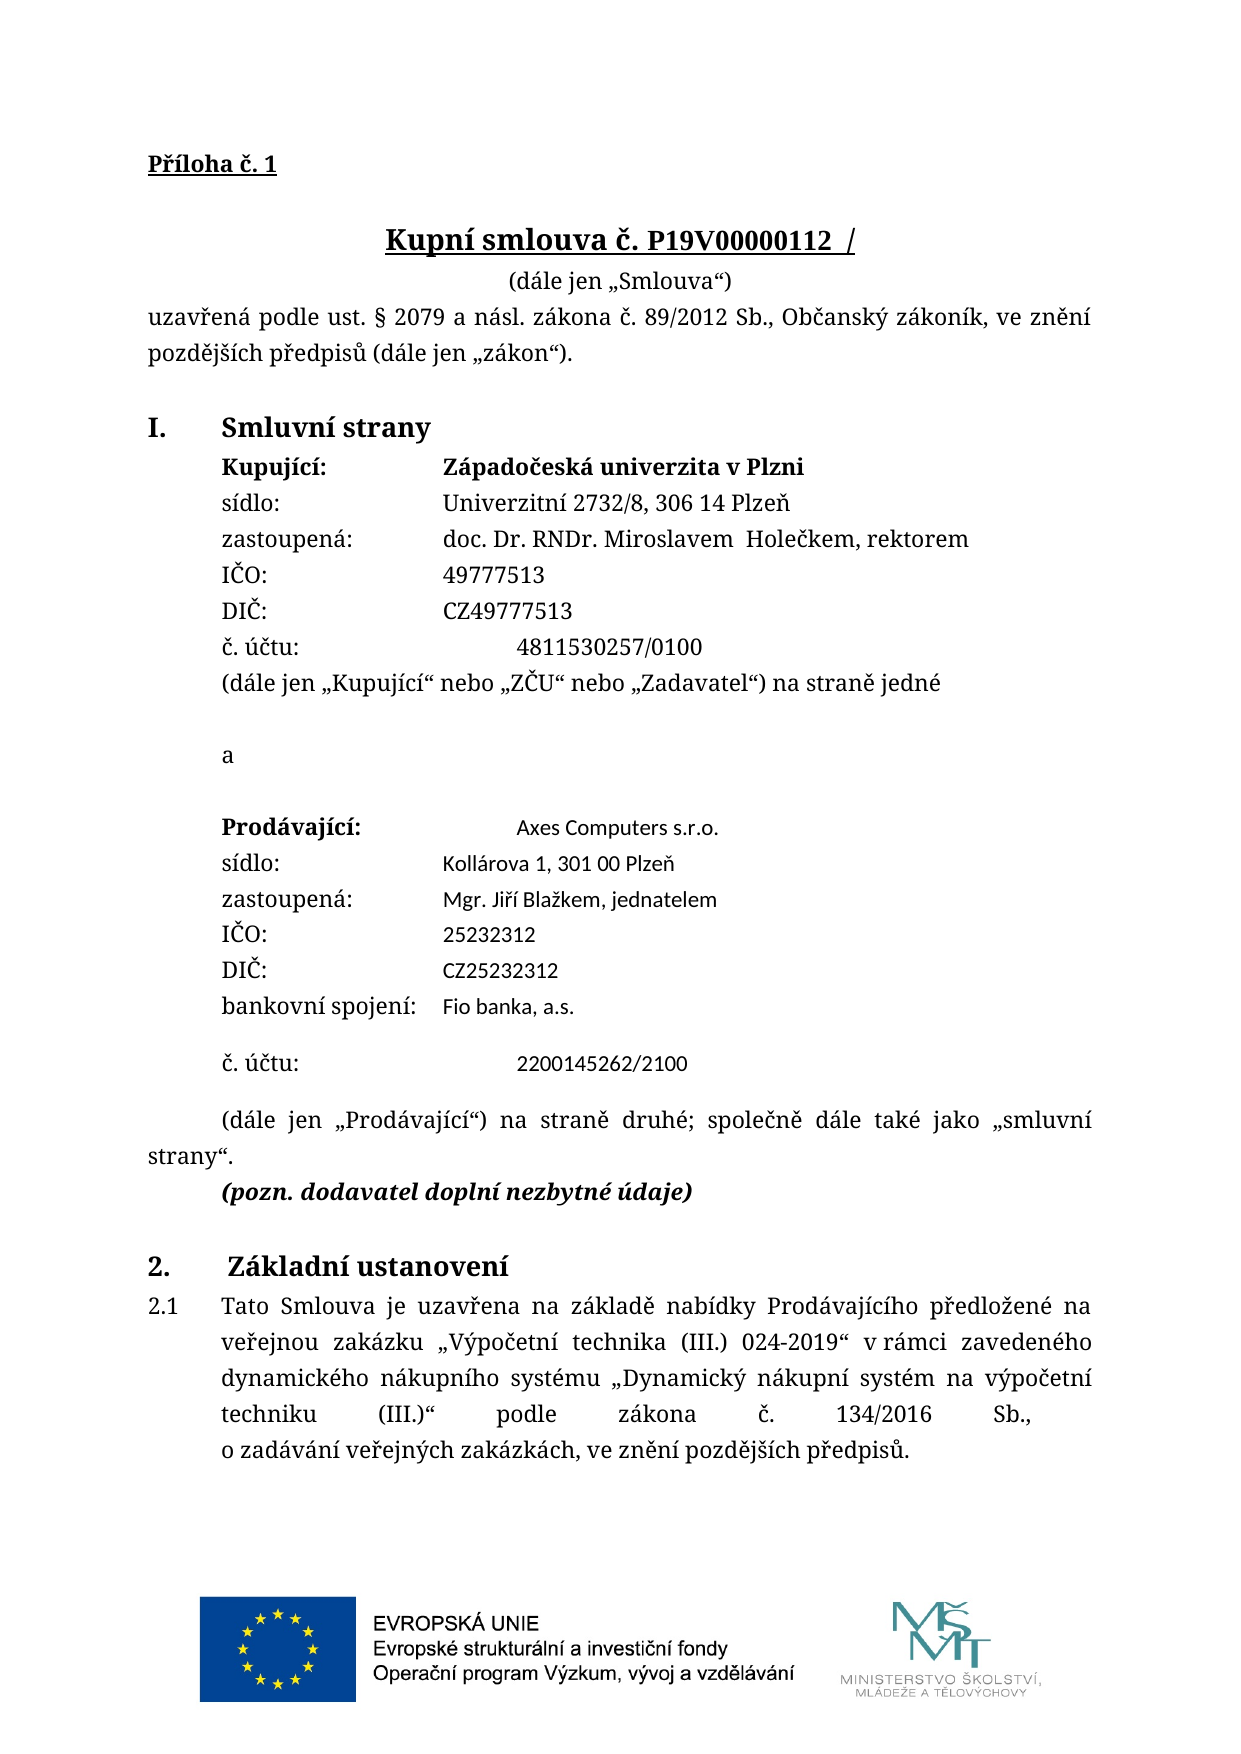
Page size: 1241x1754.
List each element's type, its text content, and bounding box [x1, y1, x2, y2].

text zastoupená: doc. Dr. RNDr. Miroslavem Holečkem, rektorem [221, 523, 1093, 554]
text (dále jen „Prodávající“) na straně druhé; společně dále také jako „smluvní strany“. [148, 1104, 1093, 1171]
text Kupní smlouva č. P19V00000112 / [148, 219, 1093, 259]
text a [221, 739, 1093, 770]
text č. účtu: 2200145262/2100 [148, 1047, 1093, 1078]
text bankovní spojení: Fio banka, a.s. [148, 990, 1093, 1022]
picture [147, 1544, 1093, 1754]
text sídlo: Kollárova 1, 301 00 Plzeň [221, 847, 1093, 878]
text Příloha č. 1 [148, 148, 1093, 179]
text DIČ: CZ49777513 [221, 595, 1093, 626]
text Kupující: Západočeská univerzita v Plzni [221, 451, 1093, 482]
text uzavřená podle ust. § 2079 a násl. zákona č. 89/2012 Sb., Občanský zákoník, ve znění pozdějších předpisů (dále jen „zákon“). [148, 301, 1093, 368]
text DIČ: CZ25232312 [221, 954, 1093, 986]
text 2. Základní ustanovení [148, 1248, 1093, 1284]
text zastoupená: Mgr. Jiří Blažkem, jednatelem [221, 882, 1093, 914]
text I. Smluvní strany [148, 409, 1093, 446]
text (pozn. dodavatel doplní nezbytné údaje) [148, 1176, 1093, 1207]
text (dále jen „Kupující“ nebo „ZČU“ nebo „Zadavatel“) na straně jedné [221, 667, 1093, 698]
text č. účtu: 4811530257/0100 [221, 631, 1093, 662]
text sídlo: Univerzitní 2732/8, 306 14 Plzeň [221, 487, 1093, 518]
text Prodávající: Axes Computers s.r.o. [221, 811, 1093, 842]
text IČO: 49777513 [221, 559, 1093, 590]
text 2.1 Tato Smlouva je uzavřena na základě nabídky Prodávajícího předložené na veřejnou zakázku „Výpočetní technika (III.) 024-2019“ v rámci zavedeného dynamického nákupního systému „Dynamický nákupní systém na výpočetní techniku (III.)“ podle zákona č. 134/2016 Sb., o zadávání veřejných zakázkách, ve znění pozdějších předpisů. [148, 1290, 1093, 1465]
text IČO: 25232312 [221, 918, 1093, 950]
text (dále jen „Smlouva“) [148, 265, 1093, 296]
